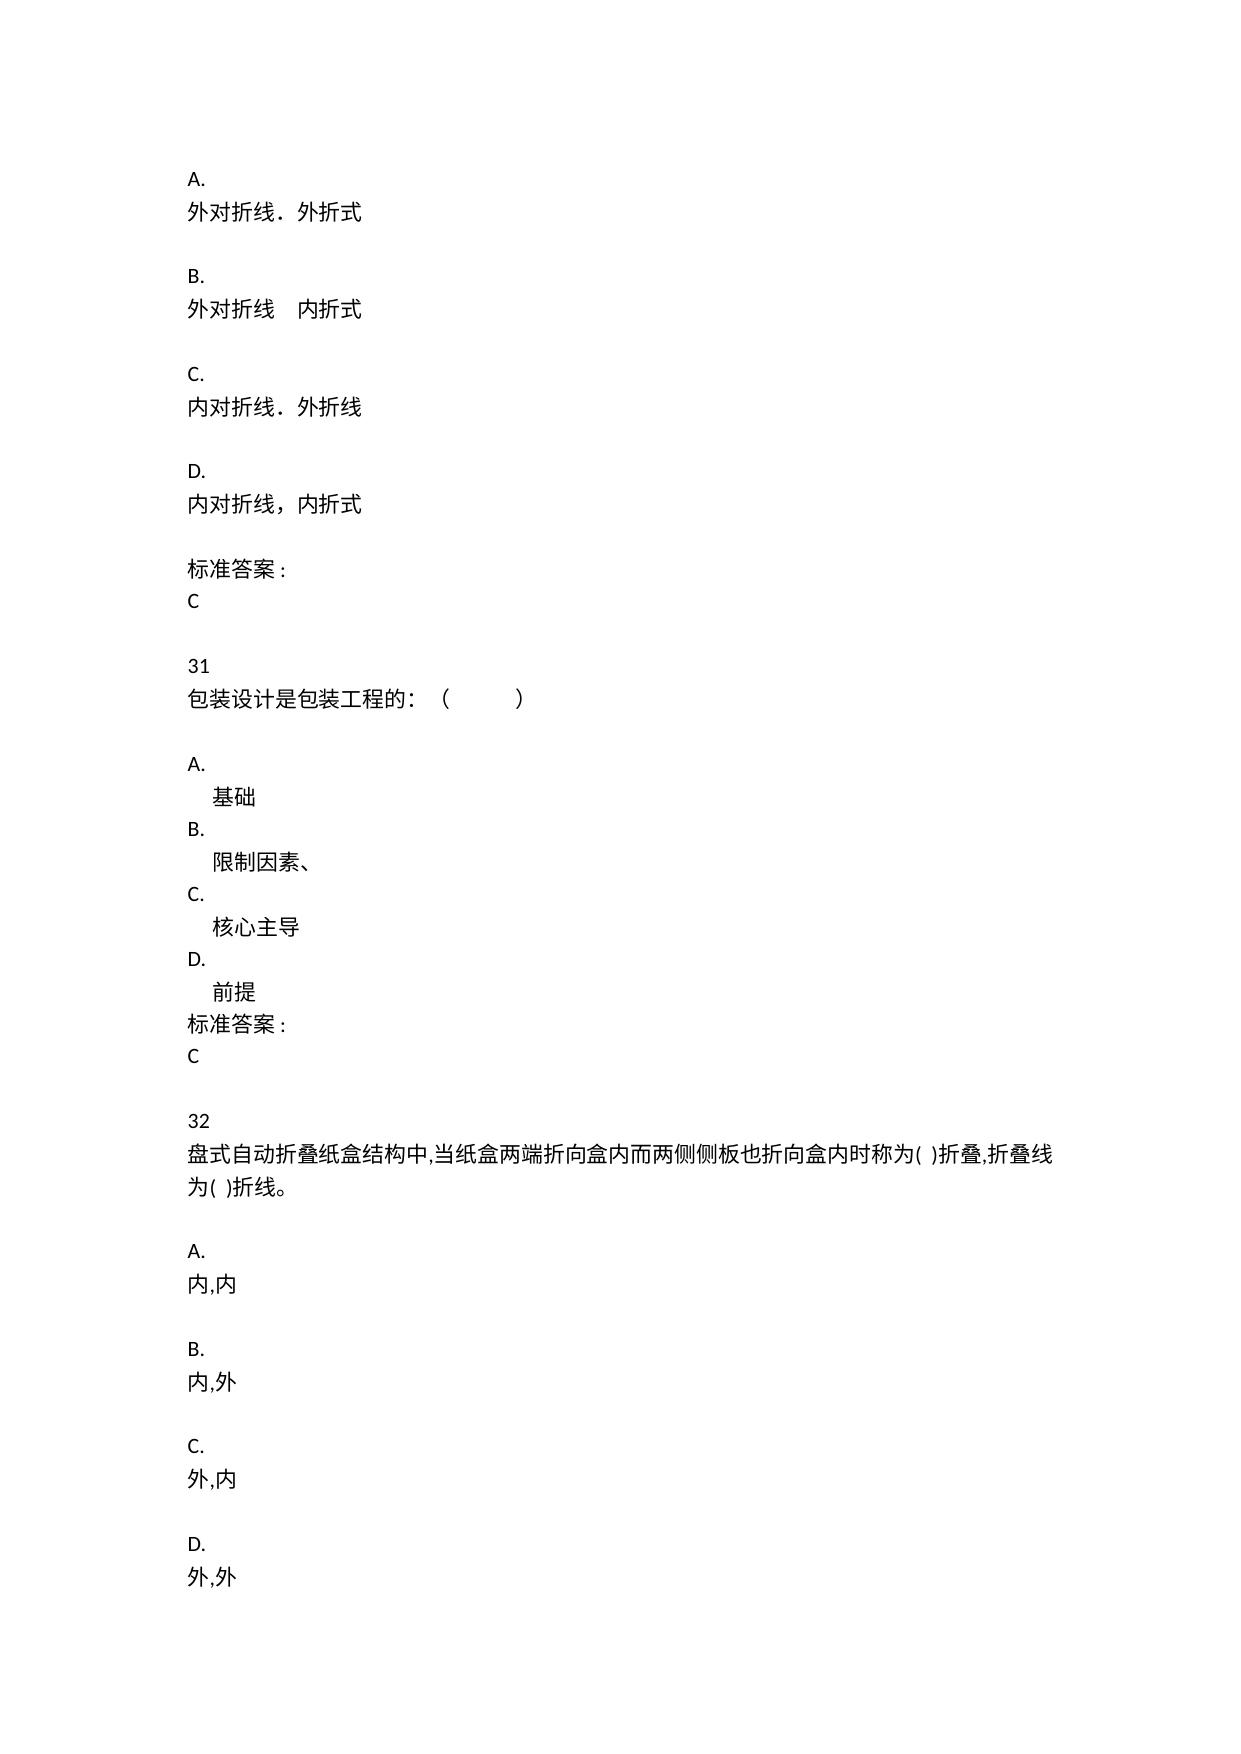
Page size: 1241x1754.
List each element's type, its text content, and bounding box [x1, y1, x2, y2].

text A. [187, 162, 1053, 194]
text 前提 [187, 974, 1053, 1007]
text 内,内 [187, 1267, 1053, 1299]
text C [187, 584, 1053, 617]
text 内对折线．外折线 [187, 389, 1053, 422]
text 32 [187, 1104, 1053, 1137]
text 基础 [187, 779, 1053, 812]
text 内,外 [187, 1364, 1053, 1397]
text B. [187, 259, 1053, 292]
text C. [187, 357, 1053, 389]
text 标准答案 : [187, 1007, 1053, 1039]
text 31 [187, 649, 1053, 682]
text 外对折线 内折式 [187, 292, 1053, 324]
text A. [187, 747, 1053, 779]
text 核心主导 [187, 909, 1053, 942]
text 限制因素、 [187, 844, 1053, 877]
text 外,外 [187, 1559, 1053, 1592]
text D. [187, 1527, 1053, 1559]
text 标准答案 : [187, 552, 1053, 584]
text 包装设计是包装工程的：（ ） [187, 682, 1053, 714]
text C. [187, 1429, 1053, 1462]
text C [187, 1039, 1053, 1072]
text 外对折线．外折式 [187, 194, 1053, 227]
text 内对折线，内折式 [187, 487, 1053, 519]
text B. [187, 1332, 1053, 1364]
text C. [187, 877, 1053, 909]
text D. [187, 942, 1053, 974]
text 外,内 [187, 1462, 1053, 1494]
text 盘式自动折叠纸盒结构中,当纸盒两端折向盒内而两侧侧板也折向盒内时称为( )折叠,折叠线为( )折线。 [187, 1137, 1053, 1202]
text B. [187, 812, 1053, 844]
text A. [187, 1234, 1053, 1267]
text D. [187, 454, 1053, 487]
